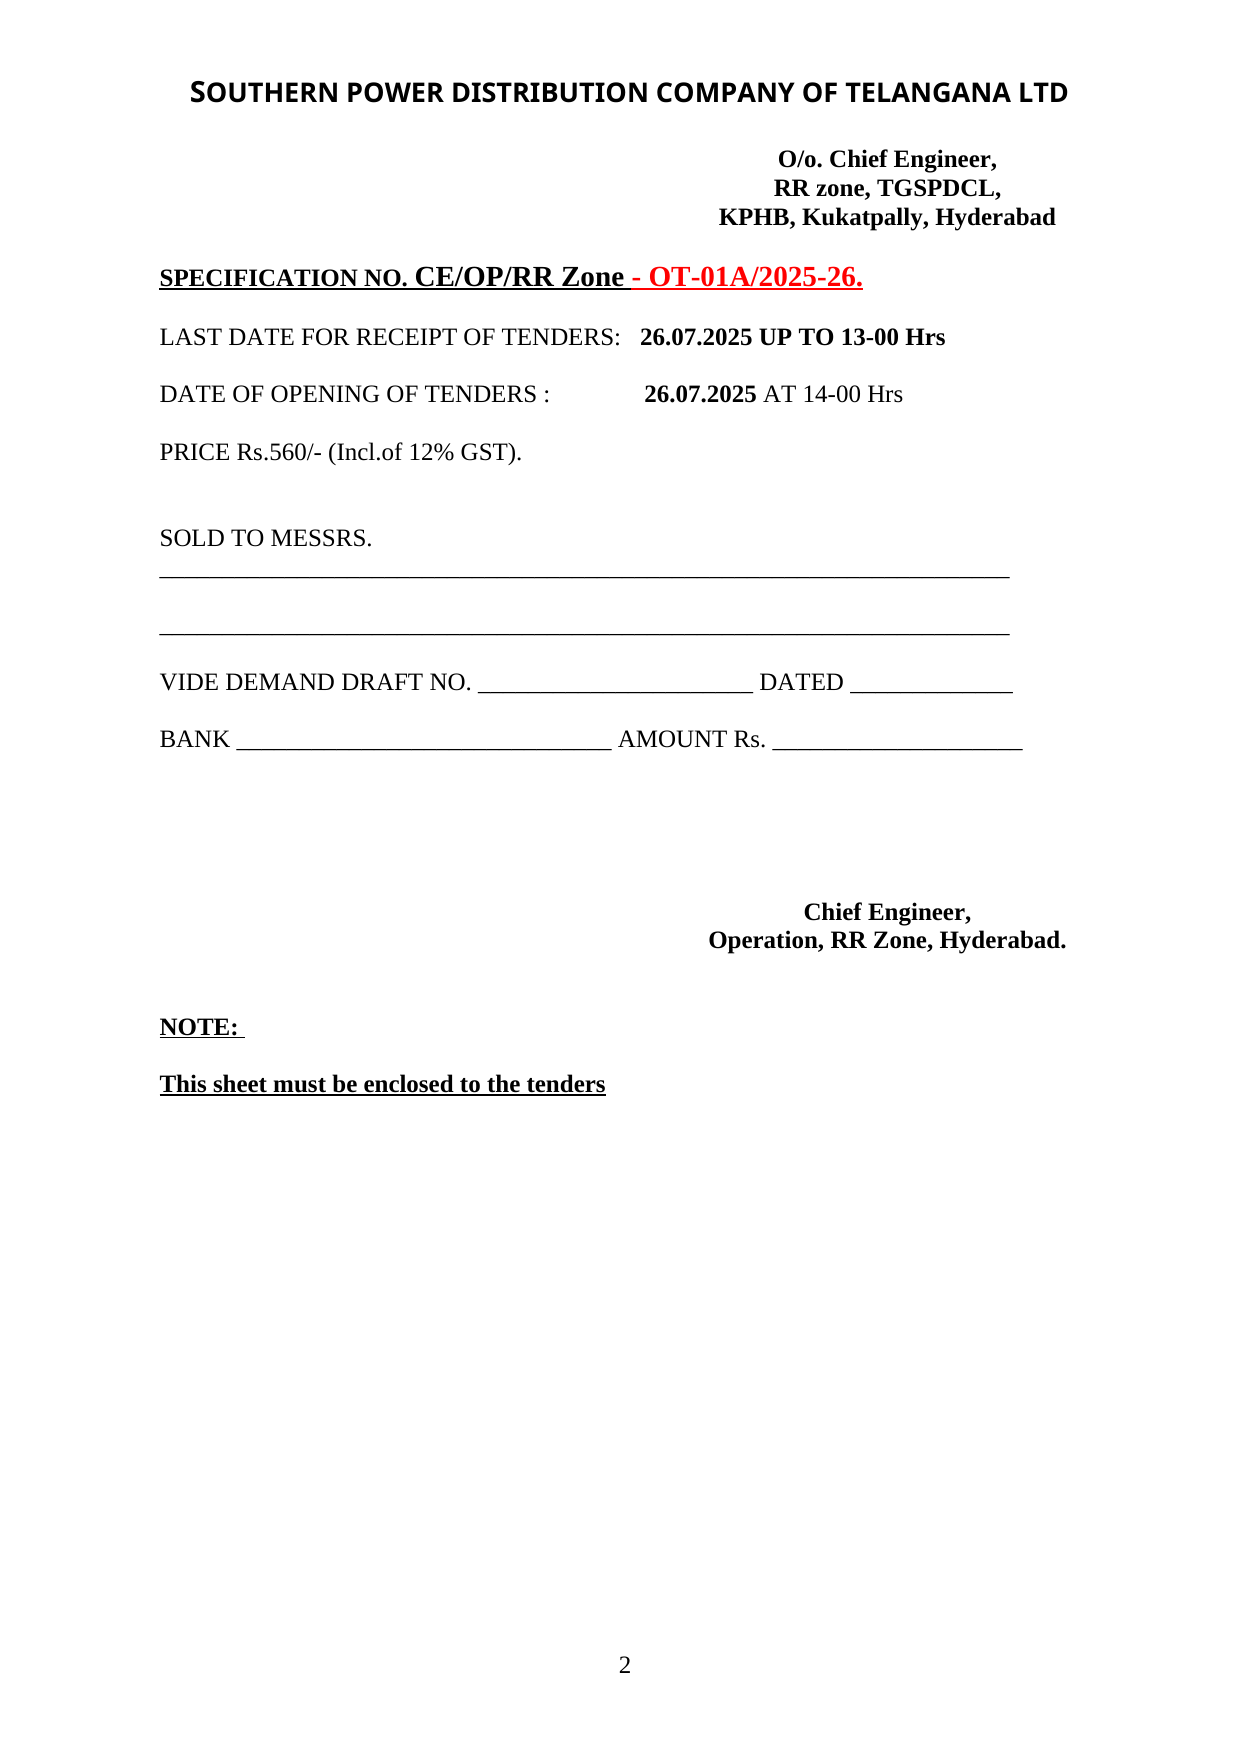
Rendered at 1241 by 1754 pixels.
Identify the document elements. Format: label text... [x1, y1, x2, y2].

text BANK ______________________________ AMOUNT Rs. ____________________ [159, 724, 1090, 753]
text NOTE: [159, 1012, 1090, 1040]
text ____________________________________________________________________ [159, 609, 1090, 638]
text Chief Engineer, [684, 897, 1090, 925]
text PRICE Rs.560/- (Incl.of 12% GST). [159, 437, 1090, 465]
subtitle LAST DATE FOR RECEIPT OF TENDERS: 26.07.2025 UP TO 13-00 Hrs [159, 322, 1090, 350]
subtitle SPECIFICATION NO. CE/OP/RR Zone - OT-01A/2025-26. [159, 259, 1090, 293]
subtitle KPHB, Kukatpally, Hyderabad [684, 202, 1090, 231]
subtitle Operation, RR Zone, Hyderabad. [684, 925, 1090, 954]
text RR zone, TGSPDCL, [684, 173, 1090, 202]
subtitle This sheet must be enclosed to the tenders [159, 1069, 1090, 1098]
text VIDE DEMAND DRAFT NO. ______________________ DATED _____________ [159, 667, 1090, 695]
text SOLD TO MESSRS. ____________________________________________________________________ [159, 523, 1090, 580]
subtitle DATE OF OPENING OF TENDERS : 26.07.2025 AT 14-00 Hrs [159, 379, 1090, 408]
text SOUTHERN POWER DISTRIBUTION COMPANY OF TELANGANA LTD [169, 71, 1090, 111]
text O/o. Chief Engineer, [684, 144, 1090, 173]
